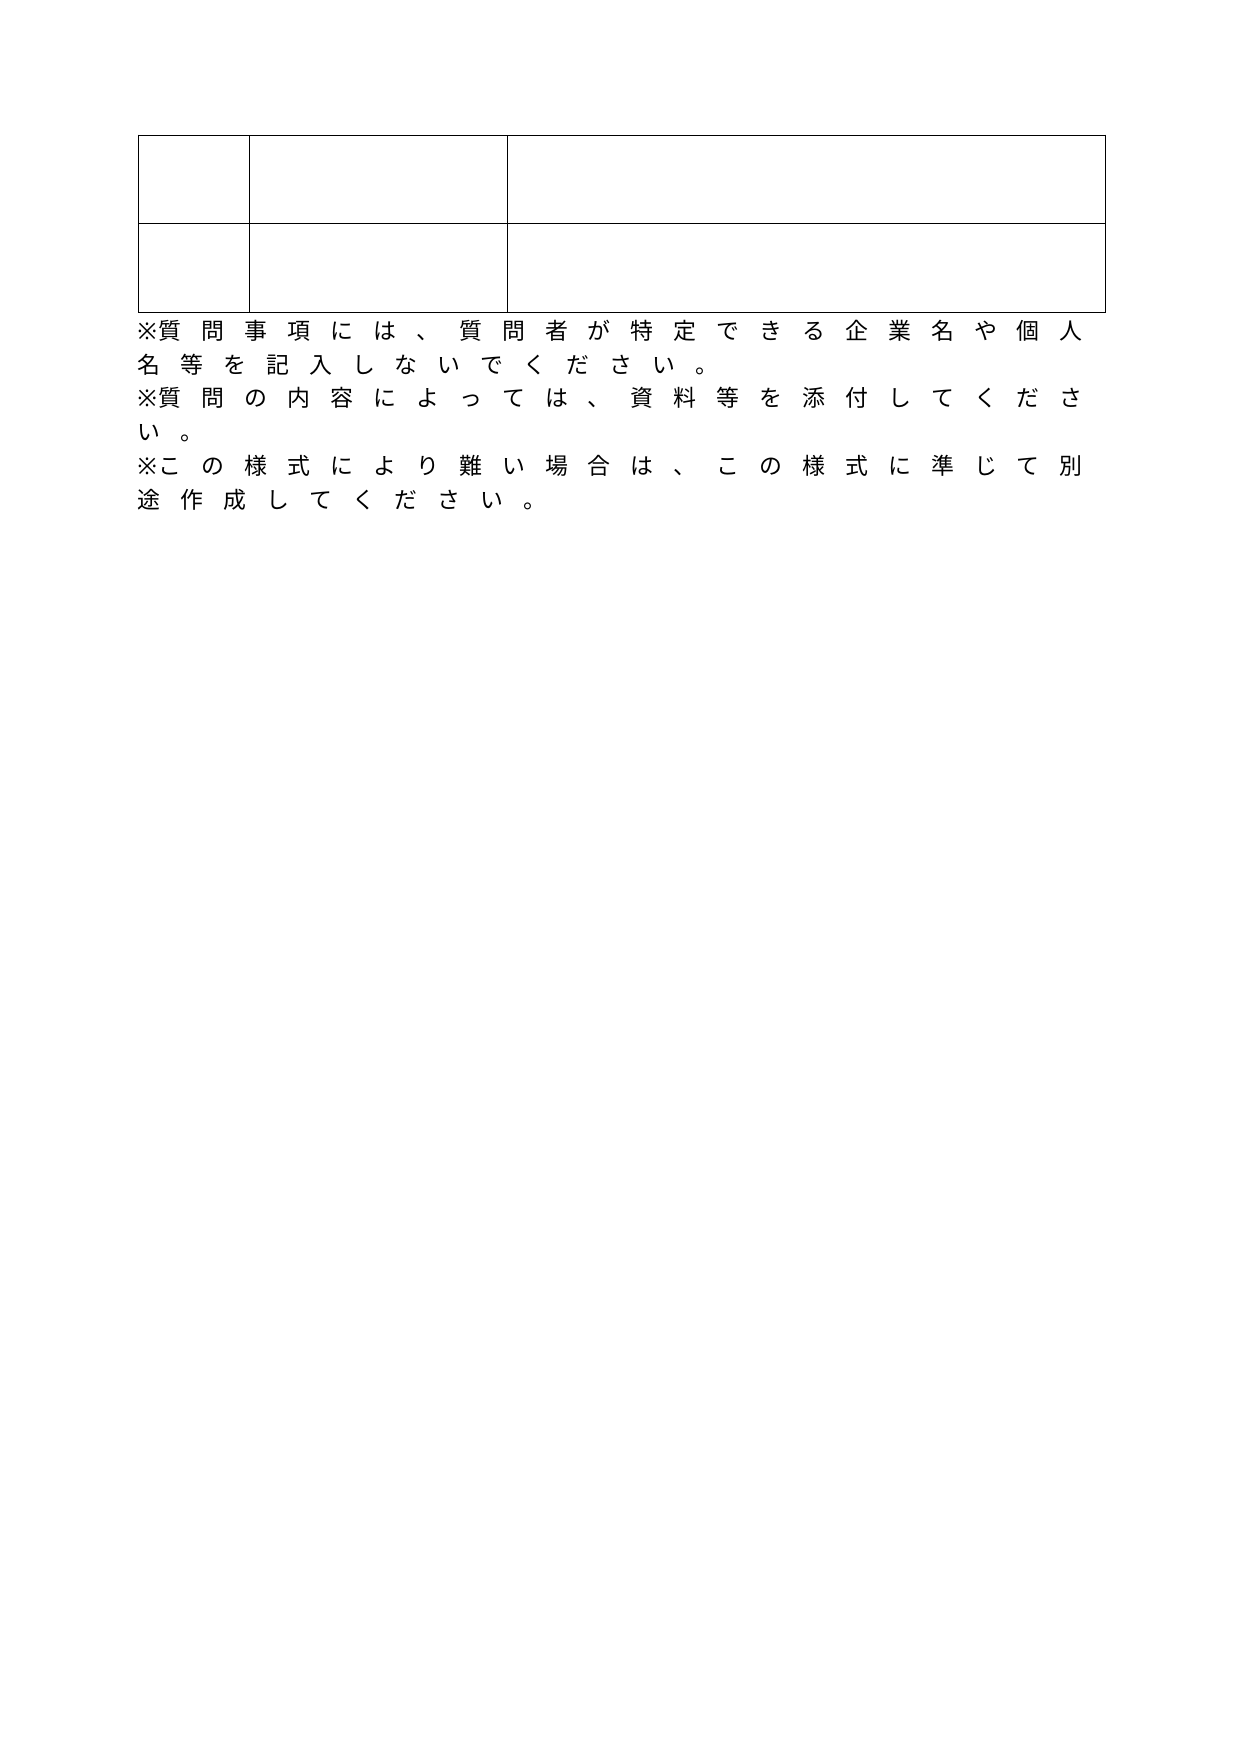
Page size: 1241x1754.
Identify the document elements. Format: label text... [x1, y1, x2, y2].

text ※質問の内容によっては、資料等を添付してください。 [137, 380, 1103, 448]
table_cell [139, 224, 249, 312]
table_cell [139, 136, 249, 223]
table_cell [508, 224, 1105, 312]
text ※質問事項には、質問者が特定できる企業名や個人名等を記入しないでください。 [137, 313, 1103, 380]
table_cell [250, 224, 507, 312]
table_cell [250, 136, 507, 223]
table_cell [508, 136, 1105, 223]
text ※この様式により難い場合は、この様式に準じて別途作成してください。 [137, 448, 1103, 515]
